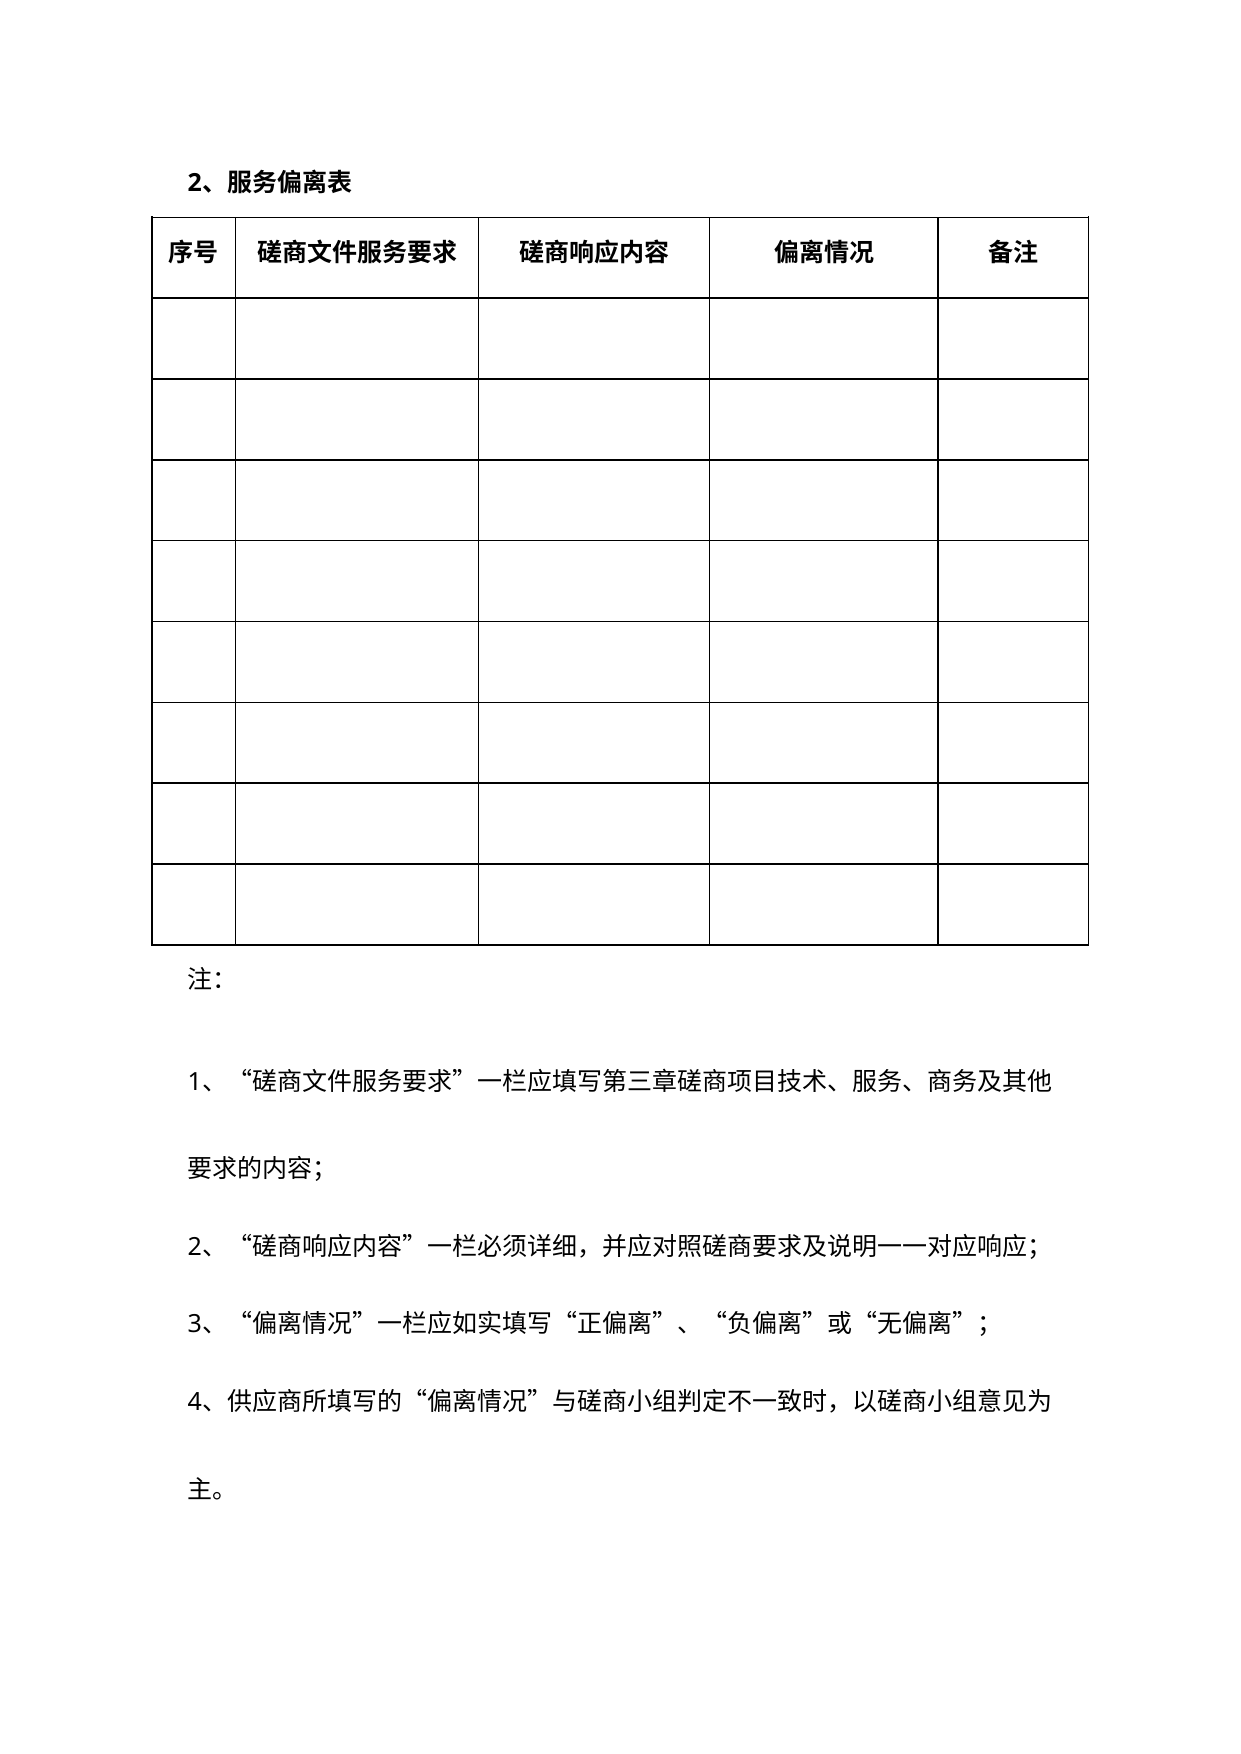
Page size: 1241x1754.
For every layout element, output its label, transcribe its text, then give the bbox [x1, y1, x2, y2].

table_cell [153, 541, 235, 621]
table_cell [479, 622, 709, 701]
table_cell [939, 622, 1088, 701]
table_cell [479, 784, 709, 863]
table_cell [939, 380, 1088, 459]
table_cell [710, 622, 937, 701]
table_cell [236, 784, 478, 863]
table_cell [153, 380, 235, 459]
text 3、“偏离情况”一栏应如实填写“正偏离”、“负偏离”或“无偏离”； [187, 1289, 1053, 1354]
table_header 磋商响应内容 [479, 218, 709, 297]
table_cell [710, 865, 937, 944]
table_cell [479, 703, 709, 782]
text 2、“磋商响应内容”一栏必须详细，并应对照磋商要求及说明一一对应响应； [187, 1212, 1053, 1277]
table_cell [939, 541, 1088, 621]
table_cell [479, 865, 709, 944]
table_header 磋商文件服务要求 [236, 218, 478, 297]
table_cell [710, 299, 937, 378]
table_cell [153, 784, 235, 863]
table_cell [153, 865, 235, 944]
table_cell [153, 461, 235, 540]
table_header 序号 [153, 218, 235, 297]
table_cell [939, 784, 1088, 863]
table_cell [153, 703, 235, 782]
table_header 备注 [939, 218, 1088, 297]
table_cell [153, 622, 235, 701]
table_cell [236, 865, 478, 944]
table_cell [939, 461, 1088, 540]
table_cell [710, 703, 937, 782]
text 2、服务偏离表 [187, 162, 1053, 198]
table_cell [236, 541, 478, 621]
table_cell [939, 703, 1088, 782]
table_cell [479, 380, 709, 459]
table_cell [236, 703, 478, 782]
table_cell [236, 461, 478, 540]
table_cell [236, 622, 478, 701]
table_cell [939, 865, 1088, 944]
table_cell [236, 299, 478, 378]
table_cell [479, 461, 709, 540]
table_header 偏离情况 [710, 218, 937, 297]
table_cell [236, 380, 478, 459]
table_cell [479, 541, 709, 621]
table_cell [710, 784, 937, 863]
table_cell [710, 380, 937, 459]
table_cell [153, 299, 235, 378]
text 注： [187, 946, 1053, 1010]
table_cell [479, 299, 709, 378]
text 4、供应商所填写的“偏离情况”与磋商小组判定不一致时，以磋商小组意见为主。 [187, 1367, 1053, 1520]
table_cell [939, 299, 1088, 378]
table_cell [710, 461, 937, 540]
text 1、“磋商文件服务要求”一栏应填写第三章磋商项目技术、服务、商务及其他要求的内容； [187, 1047, 1053, 1199]
table_cell [710, 541, 937, 621]
